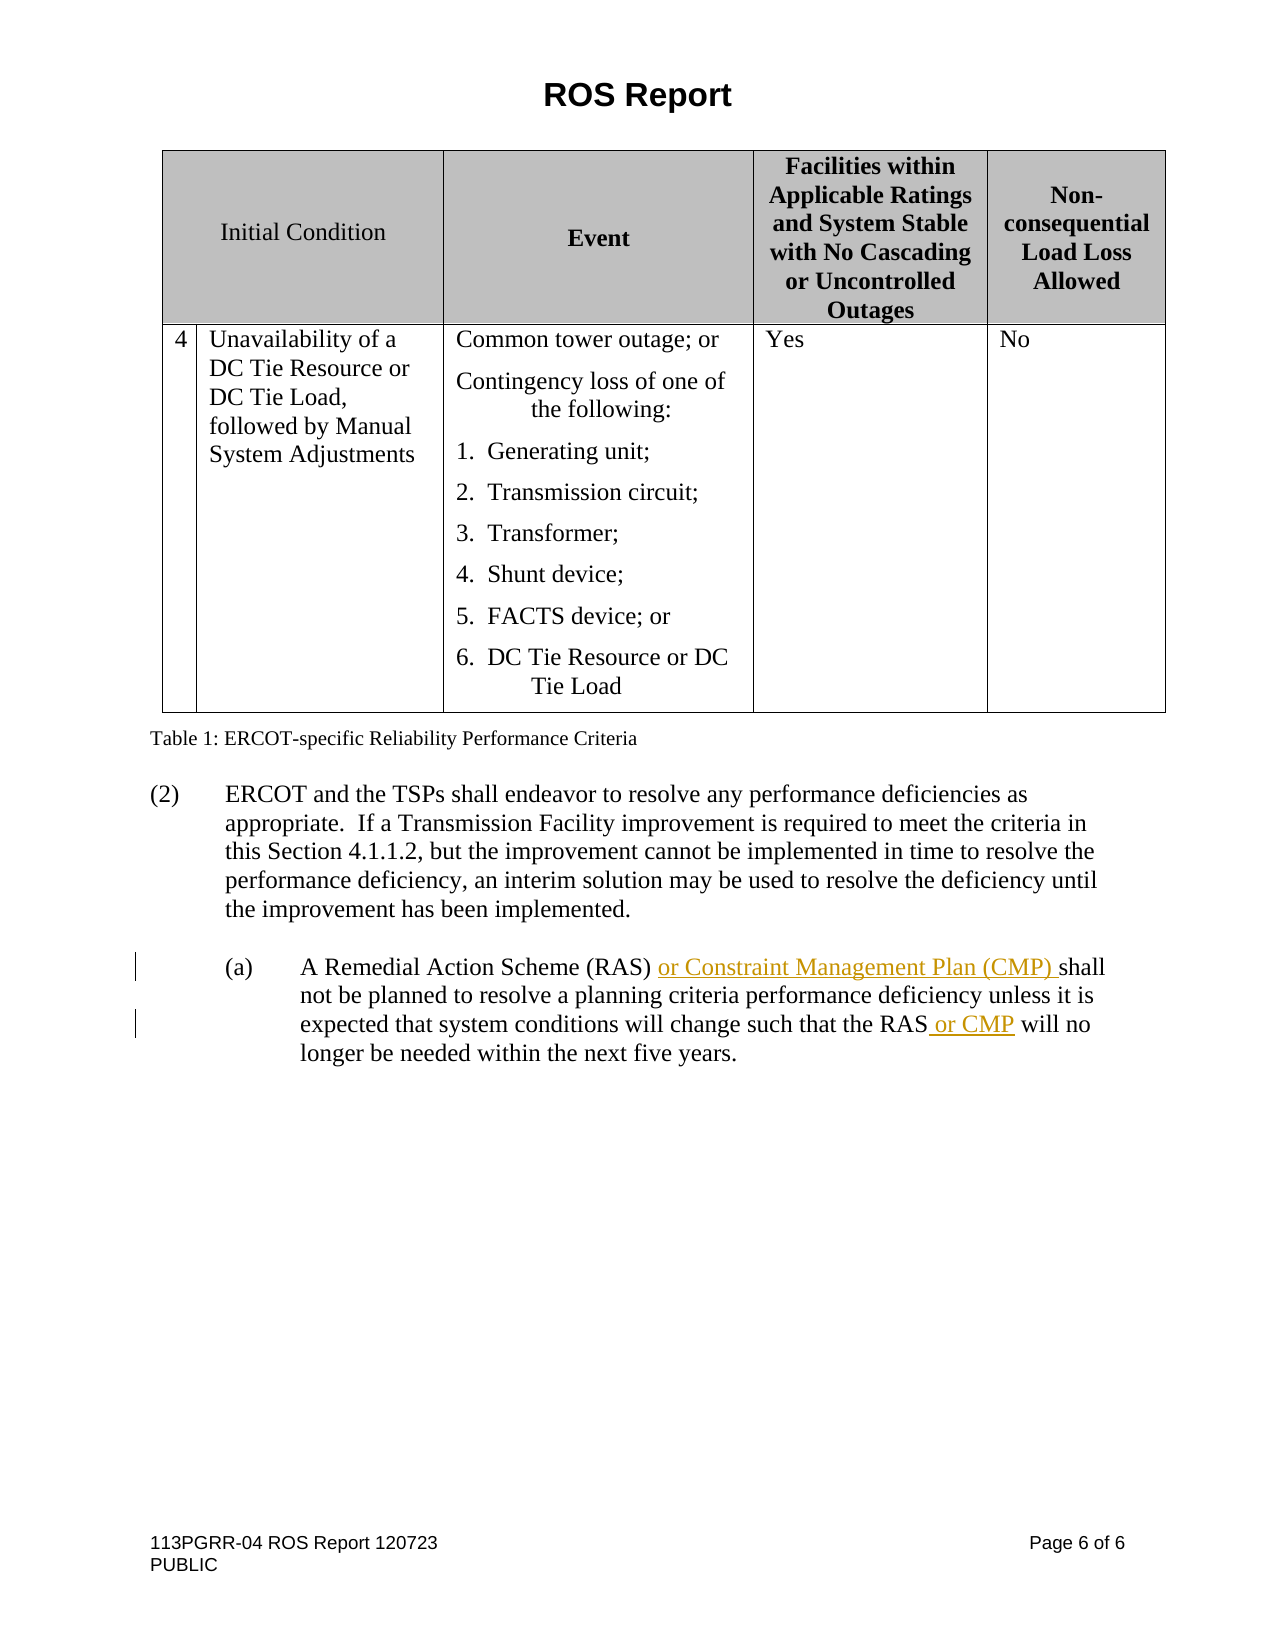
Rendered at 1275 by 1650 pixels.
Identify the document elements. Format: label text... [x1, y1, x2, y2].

table_header Initial Condition [163, 151, 443, 323]
table_cell No [988, 325, 1165, 712]
table_cell 4 [163, 325, 196, 712]
table_header Event [444, 151, 753, 323]
table_header Facilities within Applicable Ratings and System Stable with No Cascading or Uncontrolled Outages [754, 151, 987, 323]
table_cell Unavailability of a DC Tie Resource or DC Tie Load, followed by Manual System Adjustments [197, 325, 443, 712]
table_cell Yes [754, 325, 987, 712]
text (a) A Remedial Action Scheme (RAS) shall not be planned to resolve a planning criteria performance deficiency unless it is expected that system conditions will change such that the RAS will no longer be needed within the next five years. [225, 952, 1125, 1067]
text (2) ERCOT and the TSPs shall endeavor to resolve any performance deficiencies as appropriate. If a Transmission Facility improvement is required to meet the criteria in this Section 4.1.1.2, but the improvement cannot be implemented in time to resolve the performance deficiency, an interim solution may be used to resolve the deficiency until the improvement has been implemented. [150, 779, 1125, 923]
table_header Non-consequential Load Loss Allowed [988, 151, 1165, 323]
list Table 1: ERCOT-specific Reliability Performance Criteria [150, 726, 1125, 750]
